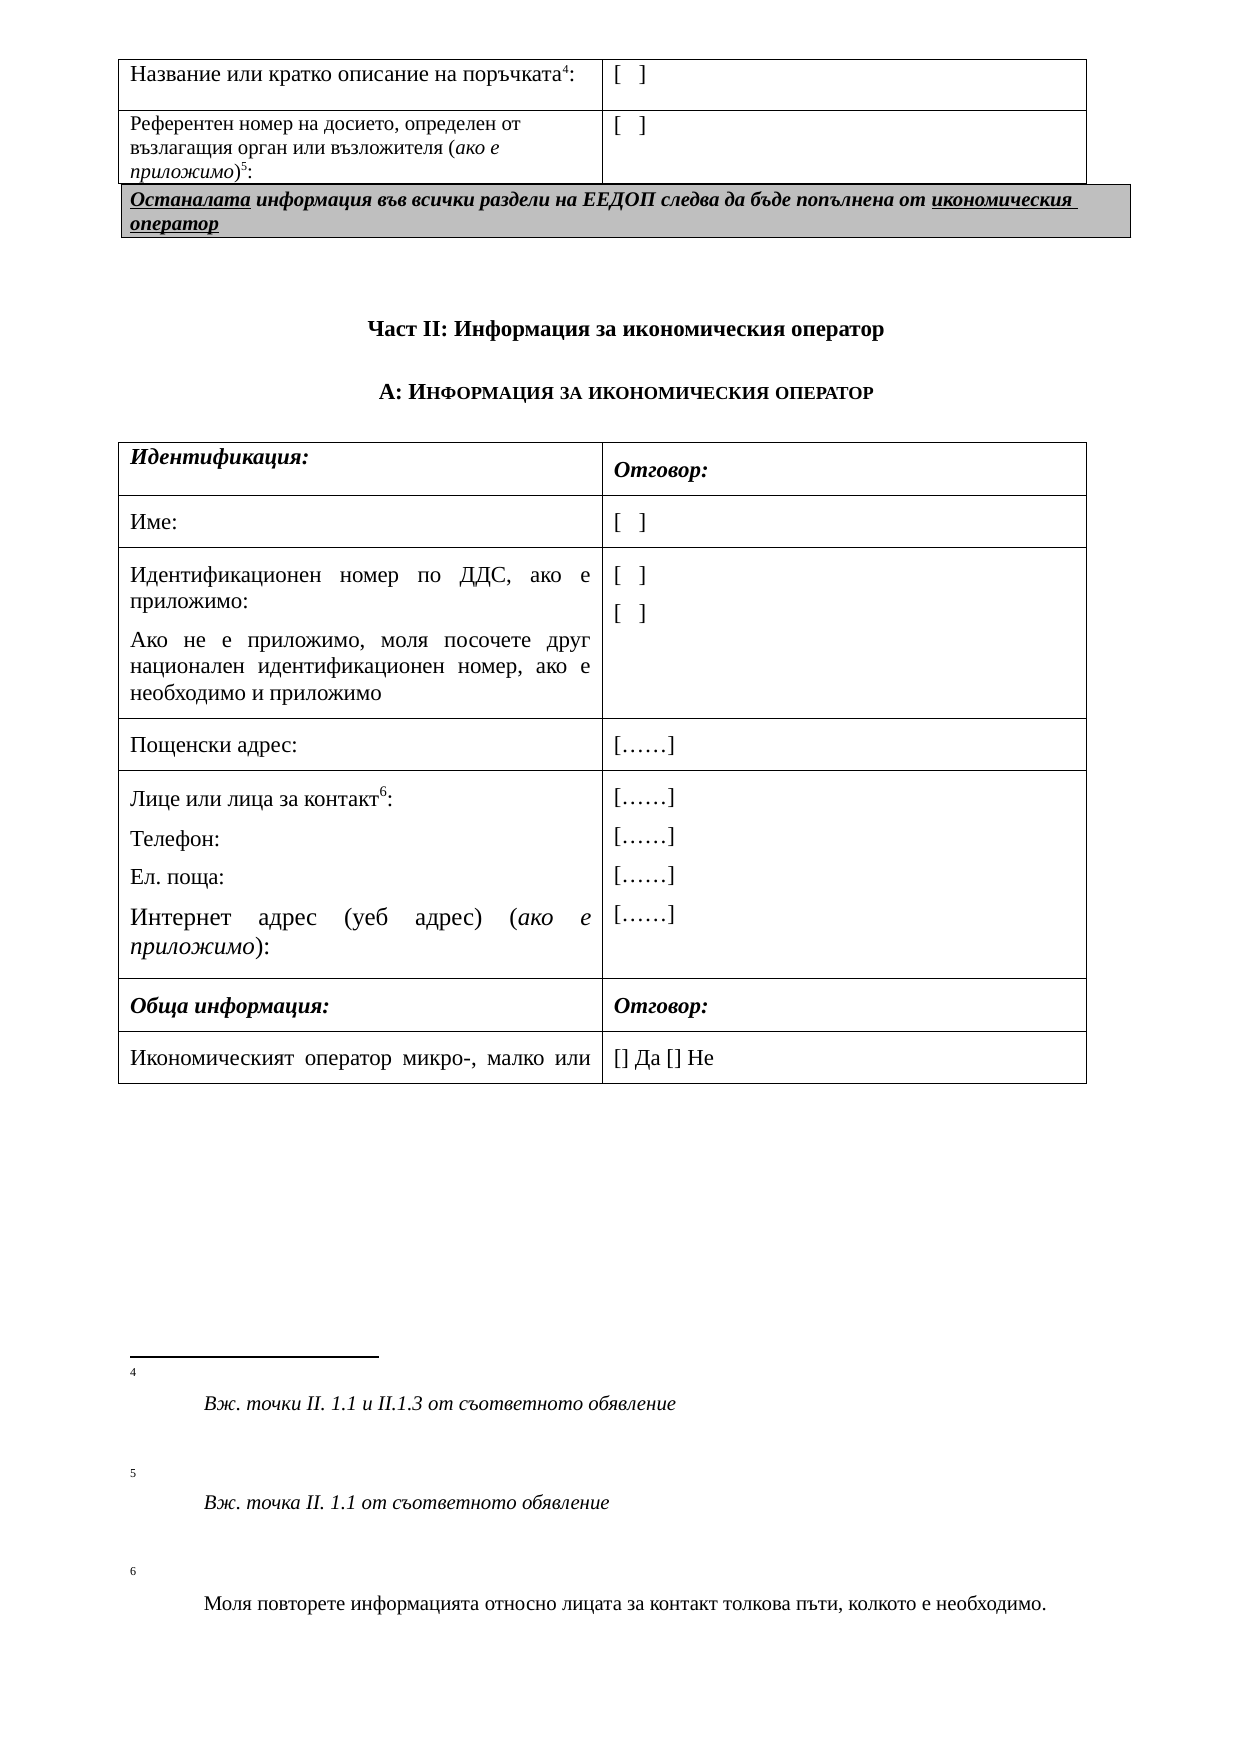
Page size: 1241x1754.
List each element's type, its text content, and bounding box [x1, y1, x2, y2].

table_cell [ ] [603, 111, 1086, 183]
table_cell [] Да [] Не [603, 1032, 1086, 1083]
table_cell [ ] [603, 60, 1086, 109]
table_cell Идентификационен номер по ДДС, ако е приложимо: Ако не е приложимо, моля посочете друг национален идентификационен номер, ако е необходимо и приложимо [119, 548, 602, 717]
table_header Идентификация: [119, 443, 602, 495]
table_cell Референтен номер на досието, определен от възлагащия орган или възложителя (ако е приложимо): [119, 111, 602, 183]
table_cell Отговор: [603, 979, 1086, 1031]
table_cell [……] [603, 719, 1086, 770]
table_cell Название или кратко описание на поръчката: [119, 60, 602, 109]
table_cell Име: [119, 496, 602, 547]
title Част II: Информация за икономическия оператор [130, 314, 1122, 341]
table_cell Обща информация: [119, 979, 602, 1031]
table_cell Пощенски адрес: [119, 719, 602, 770]
title А: Информация за икономическия оператор [130, 378, 1122, 405]
table_header Отговор: [603, 443, 1086, 495]
table_cell Лице или лица за контакт: Телефон: Ел. поща: Интернет адрес (уеб адрес) (ако е приложимо): [119, 771, 602, 978]
table_cell [ ] [ ] [603, 548, 1086, 717]
table_cell Икономическият оператор микро-, малко или средно предприятие ли е? [119, 1032, 602, 1083]
text Останалата информация във всички раздели на ЕЕДОП следва да бъде попълнена от икономическия оператор [122, 185, 1130, 237]
table_cell [……] [……] [……] [……] [603, 771, 1086, 978]
table_cell [ ] [603, 496, 1086, 547]
